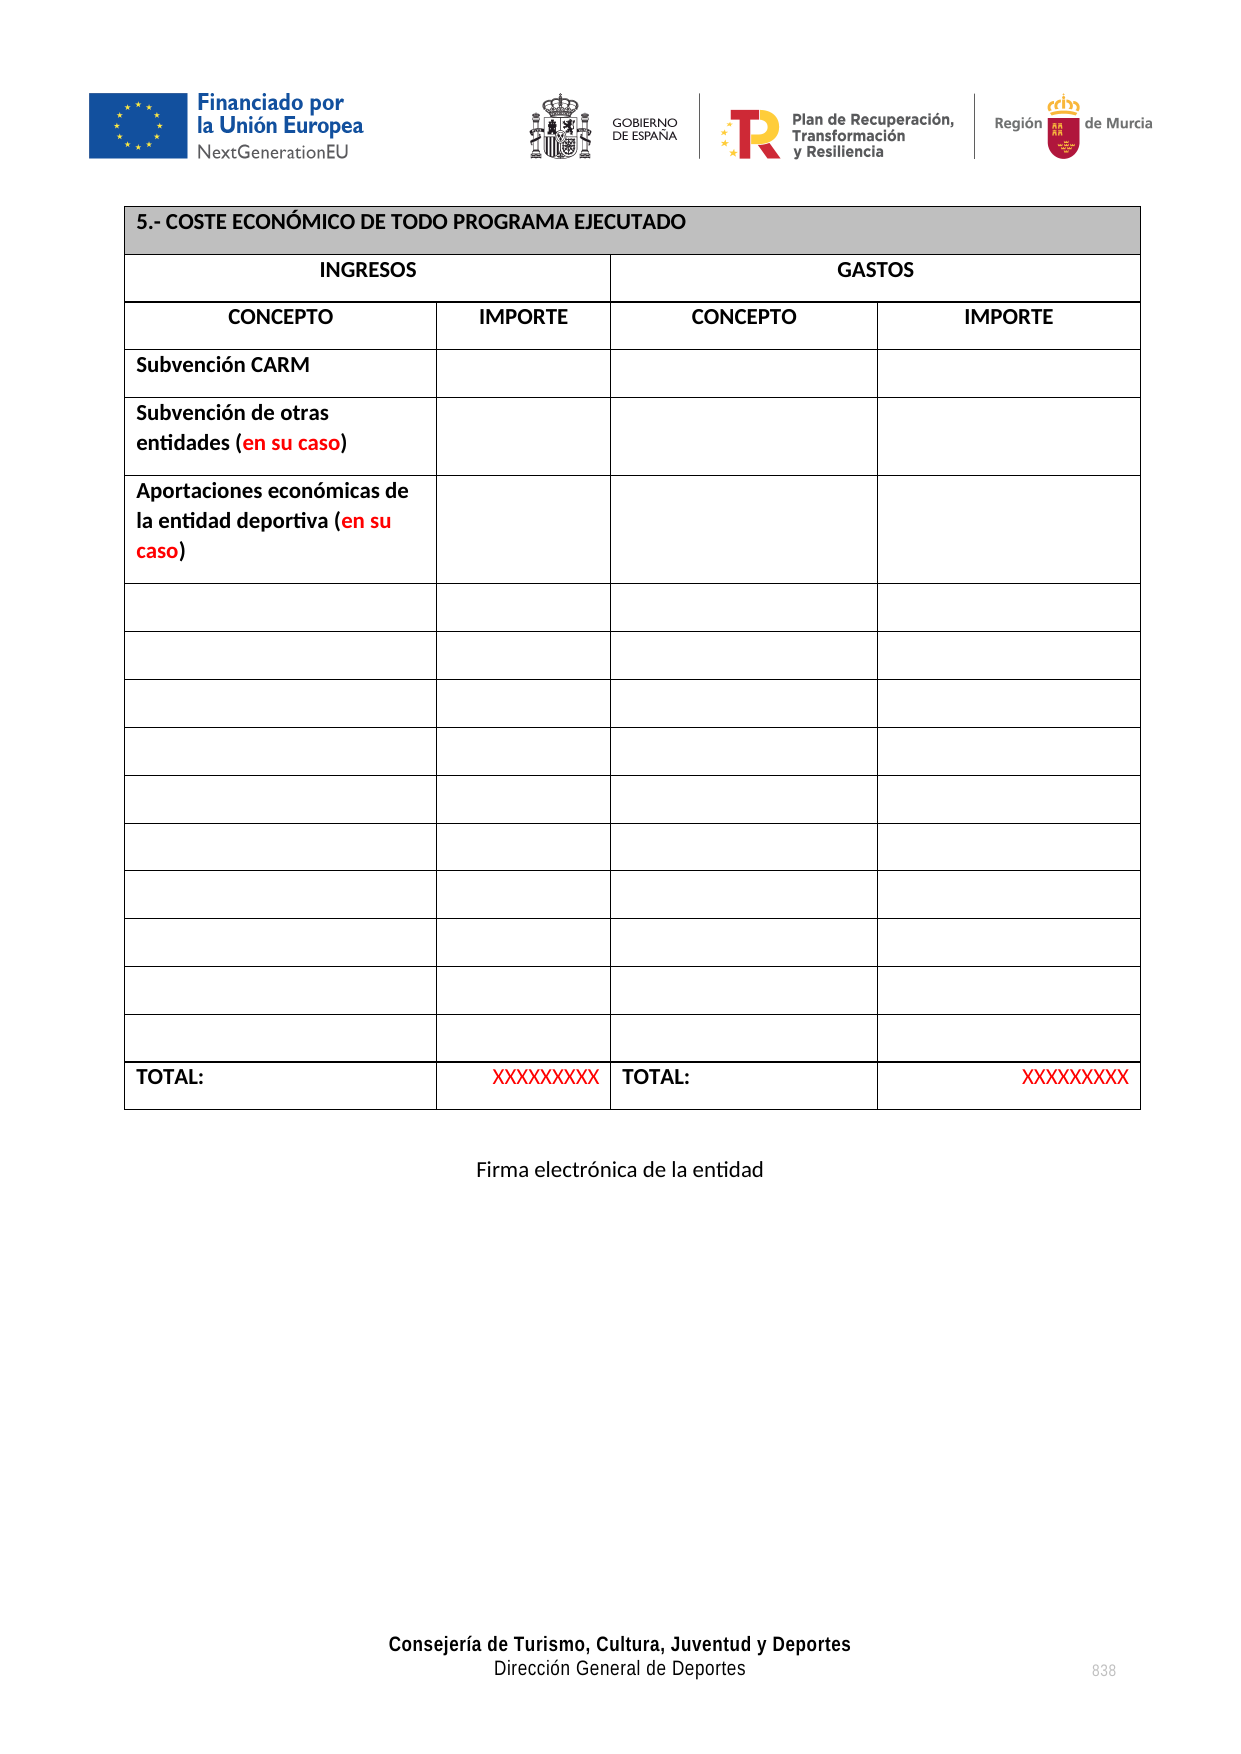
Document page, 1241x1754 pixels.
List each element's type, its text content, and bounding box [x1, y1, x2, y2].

table_cell [611, 1015, 877, 1061]
table_cell [437, 398, 610, 475]
table_cell [611, 967, 877, 1014]
table_cell [437, 350, 610, 397]
table_cell [878, 919, 1140, 966]
table_cell [437, 1015, 610, 1061]
table_cell [437, 728, 610, 774]
table_cell [437, 584, 610, 631]
table_cell [611, 919, 877, 966]
table_cell Aportaciones económicas de la entidad deportiva (en su caso) [125, 476, 436, 583]
table_cell [125, 967, 436, 1014]
table_cell [878, 680, 1140, 727]
table_cell [878, 728, 1140, 774]
table_cell [878, 824, 1140, 870]
picture [0, 0, 1241, 179]
text Firma electrónica de la entidad [112, 1155, 1128, 1183]
table_cell [611, 776, 877, 822]
table_cell [878, 967, 1140, 1014]
table_cell [611, 824, 877, 870]
table_cell TOTAL: [125, 1063, 436, 1109]
table_cell XXXXXXXXX [437, 1063, 610, 1109]
table_cell [611, 350, 877, 397]
table_cell XXXXXXXXX [878, 1063, 1140, 1109]
table_cell [125, 919, 436, 966]
table_cell [125, 824, 436, 870]
table_cell [437, 776, 610, 822]
table_header 5.- COSTE ECONÓMICO DE TODO PROGRAMA EJECUTADO [125, 207, 1140, 254]
table_cell [878, 1015, 1140, 1061]
table_cell [437, 967, 610, 1014]
table_cell [878, 776, 1140, 822]
table_cell GASTOS [611, 255, 1140, 301]
table_cell Subvención CARM [125, 350, 436, 397]
table_cell [125, 871, 436, 918]
table_cell [437, 476, 610, 583]
table_cell [125, 1015, 436, 1061]
table_cell IMPORTE [878, 303, 1140, 349]
table_cell [878, 350, 1140, 397]
table_cell [611, 728, 877, 774]
table_cell INGRESOS [125, 255, 610, 301]
table_cell [437, 871, 610, 918]
table_cell CONCEPTO [125, 303, 436, 349]
table_cell [611, 398, 877, 475]
table_cell [125, 632, 436, 679]
table_cell [125, 728, 436, 774]
table_cell Subvención de otras entidades (en su caso) [125, 398, 436, 475]
table_cell CONCEPTO [611, 303, 877, 349]
table_cell [437, 824, 610, 870]
table_cell [878, 476, 1140, 583]
table_cell [878, 632, 1140, 679]
table_cell TOTAL: [611, 1063, 877, 1109]
table_cell [611, 476, 877, 583]
table_cell [878, 584, 1140, 631]
table_cell [611, 871, 877, 918]
table_cell [437, 632, 610, 679]
table_cell [125, 680, 436, 727]
table_cell [611, 680, 877, 727]
table_cell [437, 680, 610, 727]
table_cell IMPORTE [437, 303, 610, 349]
table_cell [611, 632, 877, 679]
table_cell [437, 919, 610, 966]
table_cell [878, 871, 1140, 918]
table_cell [878, 398, 1140, 475]
table_cell [611, 584, 877, 631]
table_cell [125, 776, 436, 822]
table_cell [125, 584, 436, 631]
